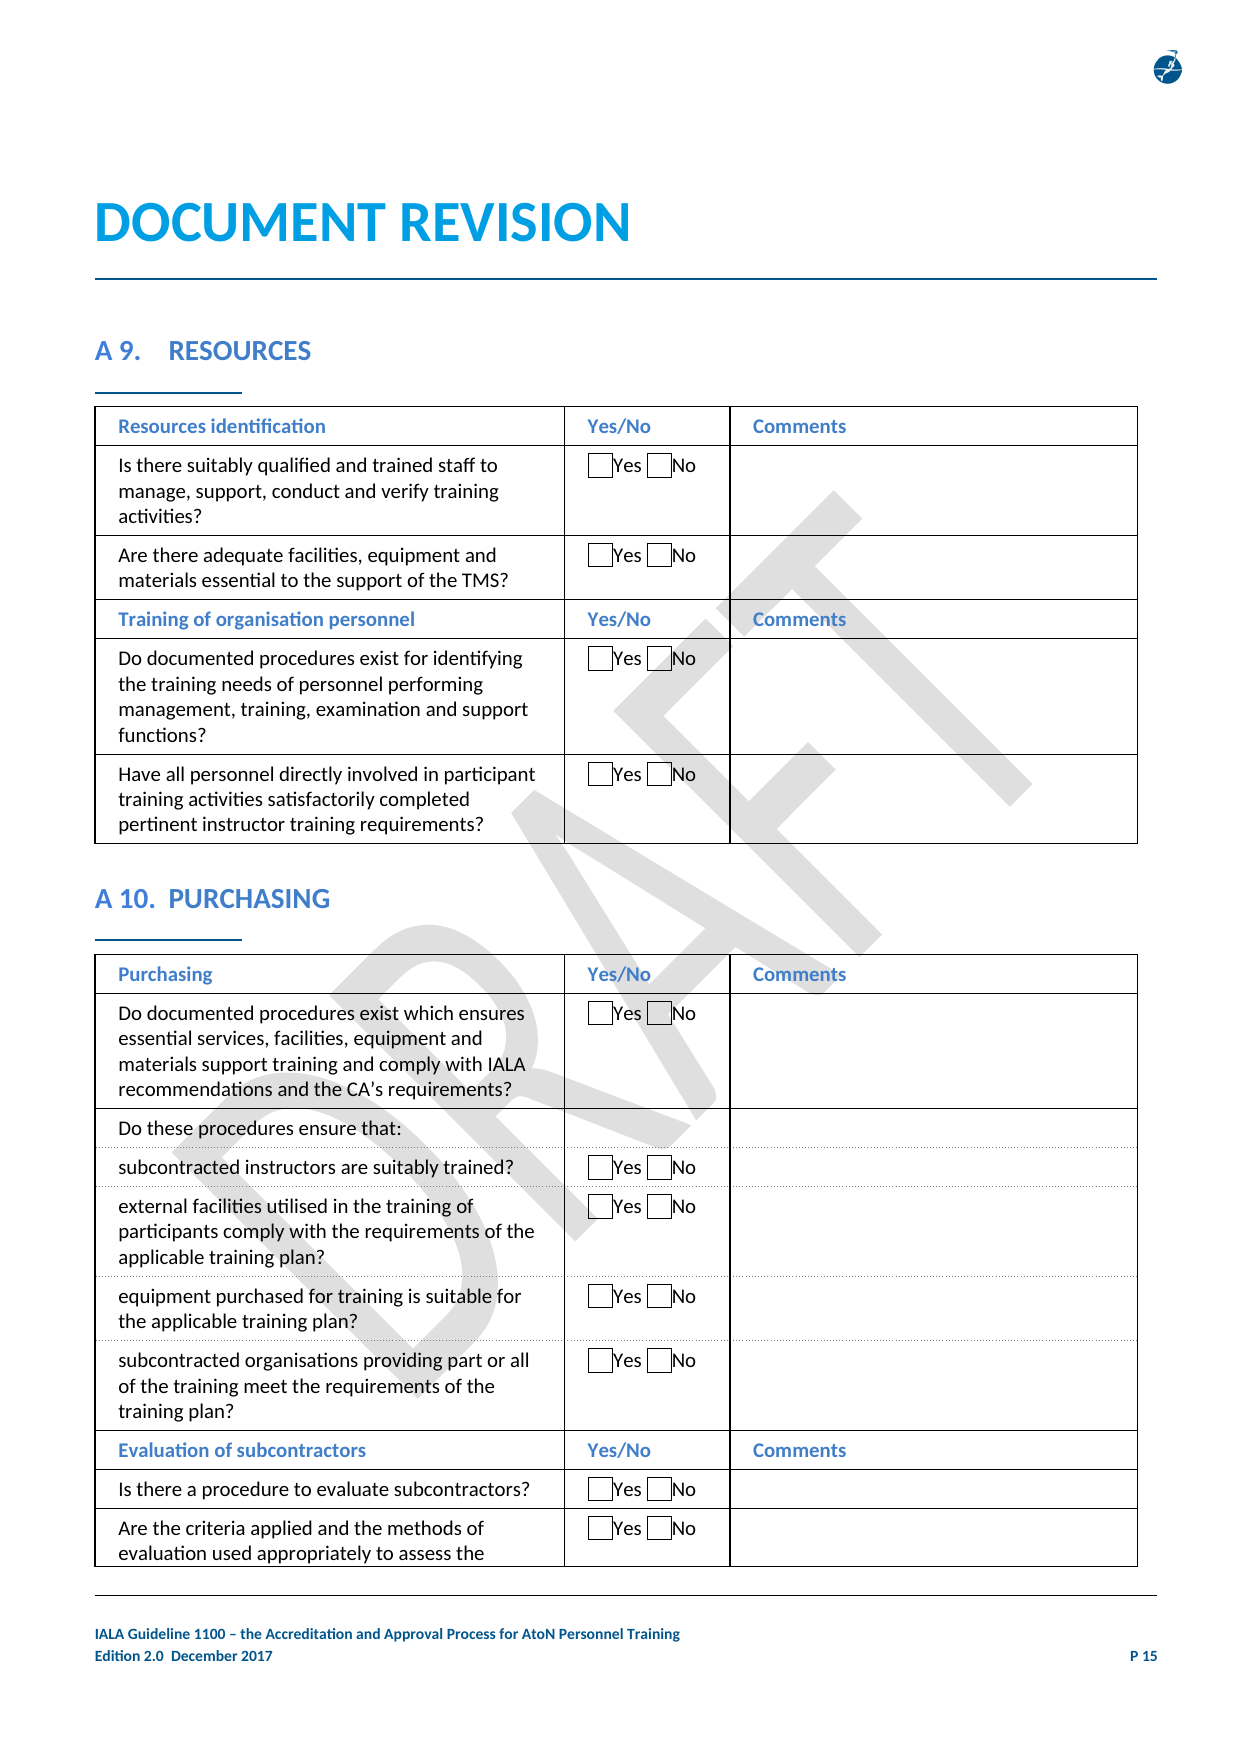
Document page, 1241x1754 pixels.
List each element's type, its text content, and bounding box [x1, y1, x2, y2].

table_cell Are there adequate facilities, equipment and materials essential to the support of the TMS? [96, 536, 564, 599]
table_cell Training of organisation personnel [96, 600, 564, 638]
table_cell Yes No [565, 1470, 729, 1508]
table_cell [731, 755, 1137, 843]
table_header Comments [731, 955, 1137, 993]
table_cell [731, 1470, 1137, 1508]
table_cell [731, 1276, 1137, 1340]
table_cell Yes/No [565, 1431, 729, 1469]
table_cell Yes No [565, 536, 729, 599]
table_header Yes/No [565, 407, 729, 445]
table_cell [731, 536, 1137, 599]
text Purchasing [94, 880, 1157, 915]
table_cell [731, 639, 1137, 753]
table_cell Do documented procedures exist for identifying the training needs of personnel performing management, training, examination and support functions? [96, 639, 564, 753]
table_cell [731, 1340, 1137, 1430]
table_cell Yes No [565, 1147, 729, 1186]
table_cell [731, 1109, 1137, 1147]
text Resources [94, 332, 1157, 368]
table_cell [731, 1147, 1137, 1186]
table_header Purchasing [96, 955, 564, 993]
table_cell Have all personnel directly involved in participant training activities satisfactorily completed pertinent instructor training requirements? [96, 755, 564, 843]
table_cell Yes No [565, 755, 729, 843]
table_cell Yes No [565, 1509, 729, 1566]
table_header Comments [731, 407, 1137, 445]
table_cell [731, 446, 1137, 535]
table_cell equipment purchased for training is suitable for the applicable training plan? [96, 1276, 564, 1340]
table_cell Comments [731, 1431, 1137, 1469]
table_cell Do these procedures ensure that: [96, 1109, 564, 1147]
picture [1122, 0, 1241, 119]
table_header Resources identification [96, 407, 564, 445]
table_cell external facilities utilised in the training of participants comply with the requirements of the applicable training plan? [96, 1186, 564, 1276]
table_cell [96, 1509, 564, 1566]
table_cell [731, 1509, 1137, 1566]
table_cell Yes No [565, 1186, 729, 1276]
table_cell subcontracted instructors are suitably trained? [96, 1147, 564, 1186]
table_cell Is there suitably qualified and trained staff to manage, support, conduct and verify training activities? [96, 446, 564, 535]
table_cell Evaluation of subcontractors [96, 1431, 564, 1469]
table_cell Do documented procedures exist which ensures essential services, facilities, equipment and materials support training and comply with IALA recommendations and the CA’s requirements? [96, 994, 564, 1108]
table_cell Yes No [565, 1276, 729, 1340]
table_cell [565, 1109, 729, 1147]
table_cell [731, 1186, 1137, 1276]
table_cell Yes No [565, 1340, 729, 1430]
table_cell Yes No [565, 639, 729, 753]
table_header Yes/No [565, 955, 729, 993]
table_cell [731, 994, 1137, 1108]
table_cell Yes No [565, 446, 729, 535]
table_cell Yes/No [565, 600, 729, 638]
table_cell Yes No [565, 994, 729, 1108]
table_cell subcontracted organisations providing part or all of the training meet the requirements of the training plan? [96, 1340, 564, 1430]
table_cell Is there a procedure to evaluate subcontractors? [96, 1470, 564, 1508]
table_cell Comments [731, 600, 1137, 638]
